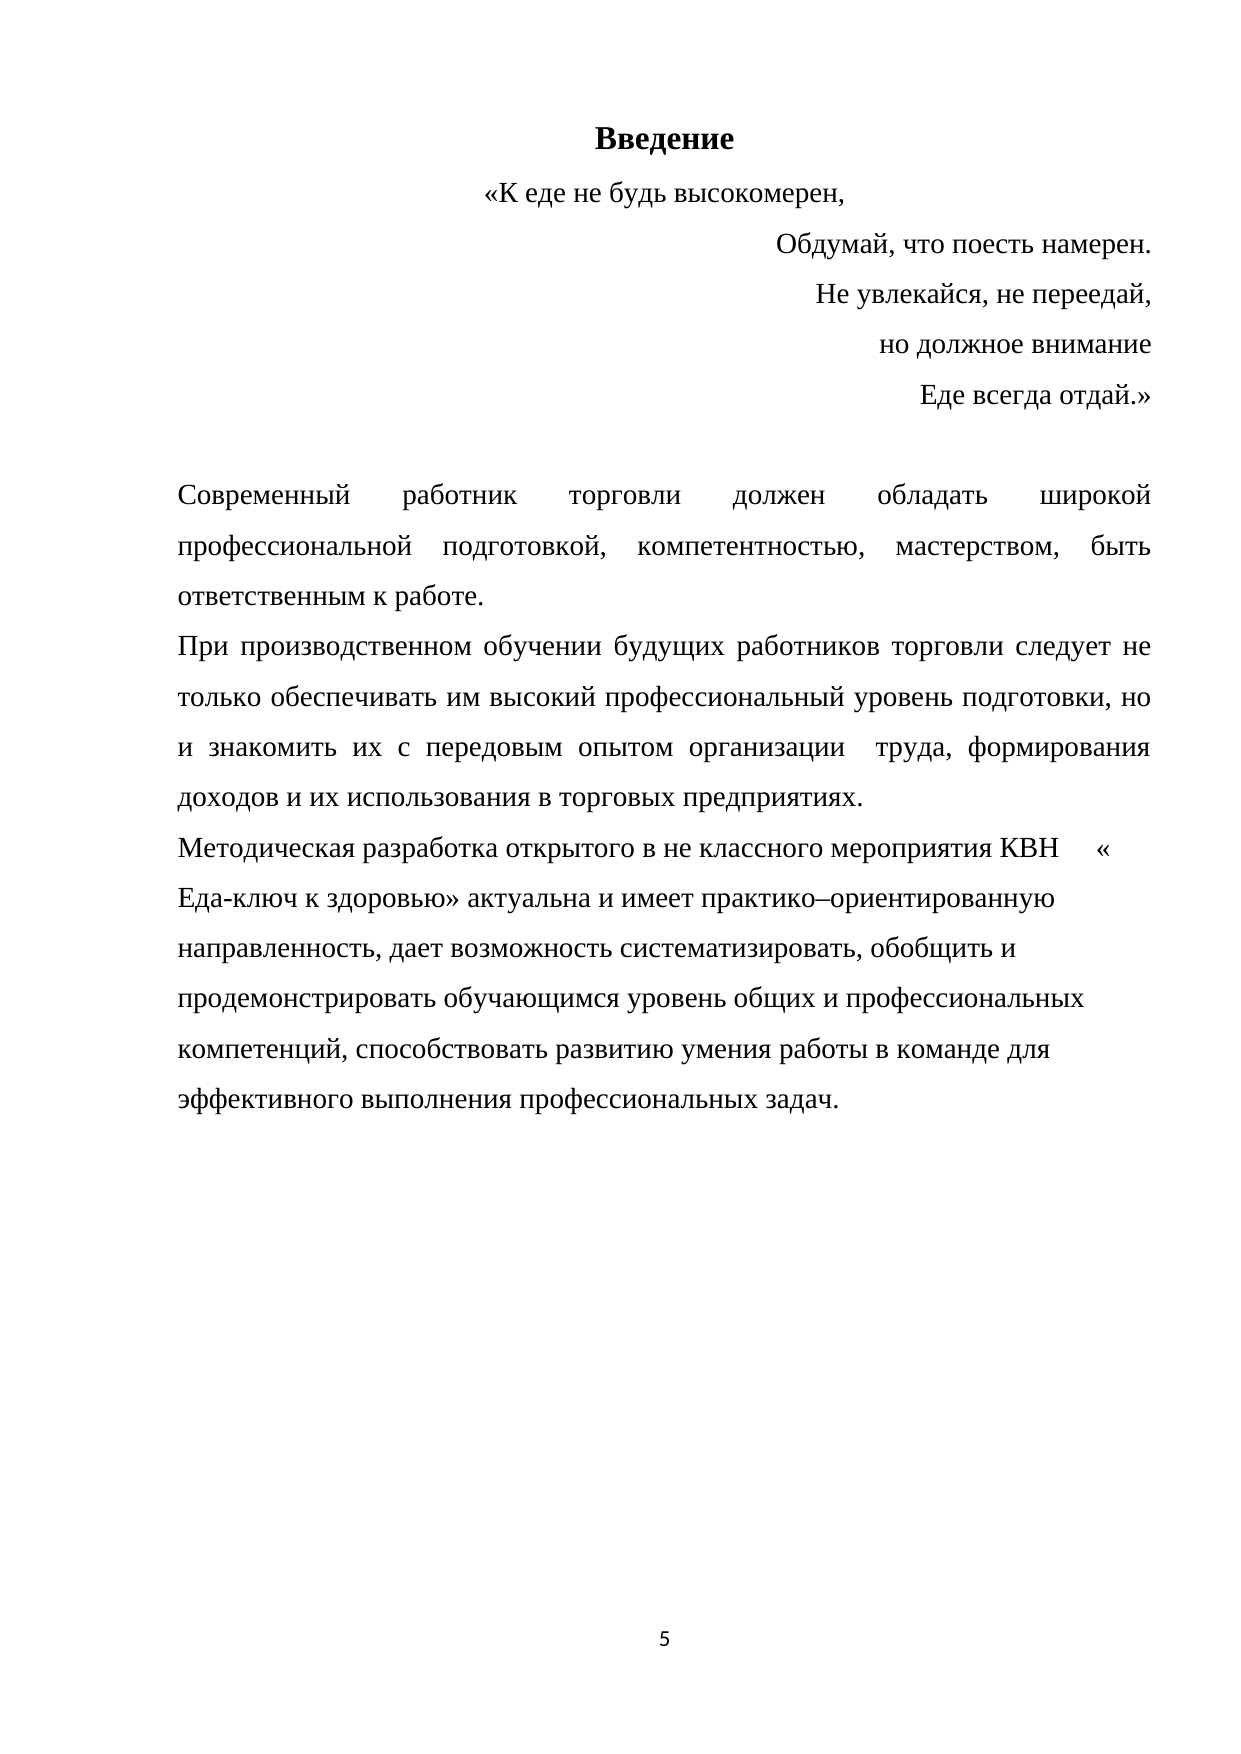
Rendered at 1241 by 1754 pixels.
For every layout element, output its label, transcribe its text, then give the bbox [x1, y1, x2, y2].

text Введение [177, 118, 1152, 156]
text «К еде не будь высокомерен, [177, 176, 1152, 209]
text Методическая разработка открытого в не классного мероприятия КВН « Еда-ключ к здоровью» актуальна и имеет практико–ориентированную направленность, дает возможность систематизировать, обобщить и продемонстрировать обучающимся уровень общих и профессиональных компетенций, способствовать развитию умения работы в команде для эффективного выполнения профессиональных задач. [177, 830, 1152, 1115]
text Обдумай, что поесть намерен. [177, 226, 1152, 259]
text При производственном обучении будущих работников торговли следует не только обеспечивать им высокий профессиональный уровень подготовки, но и знакомить их с передовым опытом организации труда, формирования доходов и их использования в торговых предприятиях. [177, 628, 1152, 813]
text но должное внимание [177, 327, 1152, 360]
text Современный работник торговли должен обладать широкой профессиональной подготовкой, компетентностью, мастерством, быть ответственным к работе. [177, 477, 1152, 612]
text Не увлекайся, не переедай, [177, 276, 1152, 310]
text Еде всегда отдай.» [177, 377, 1152, 410]
